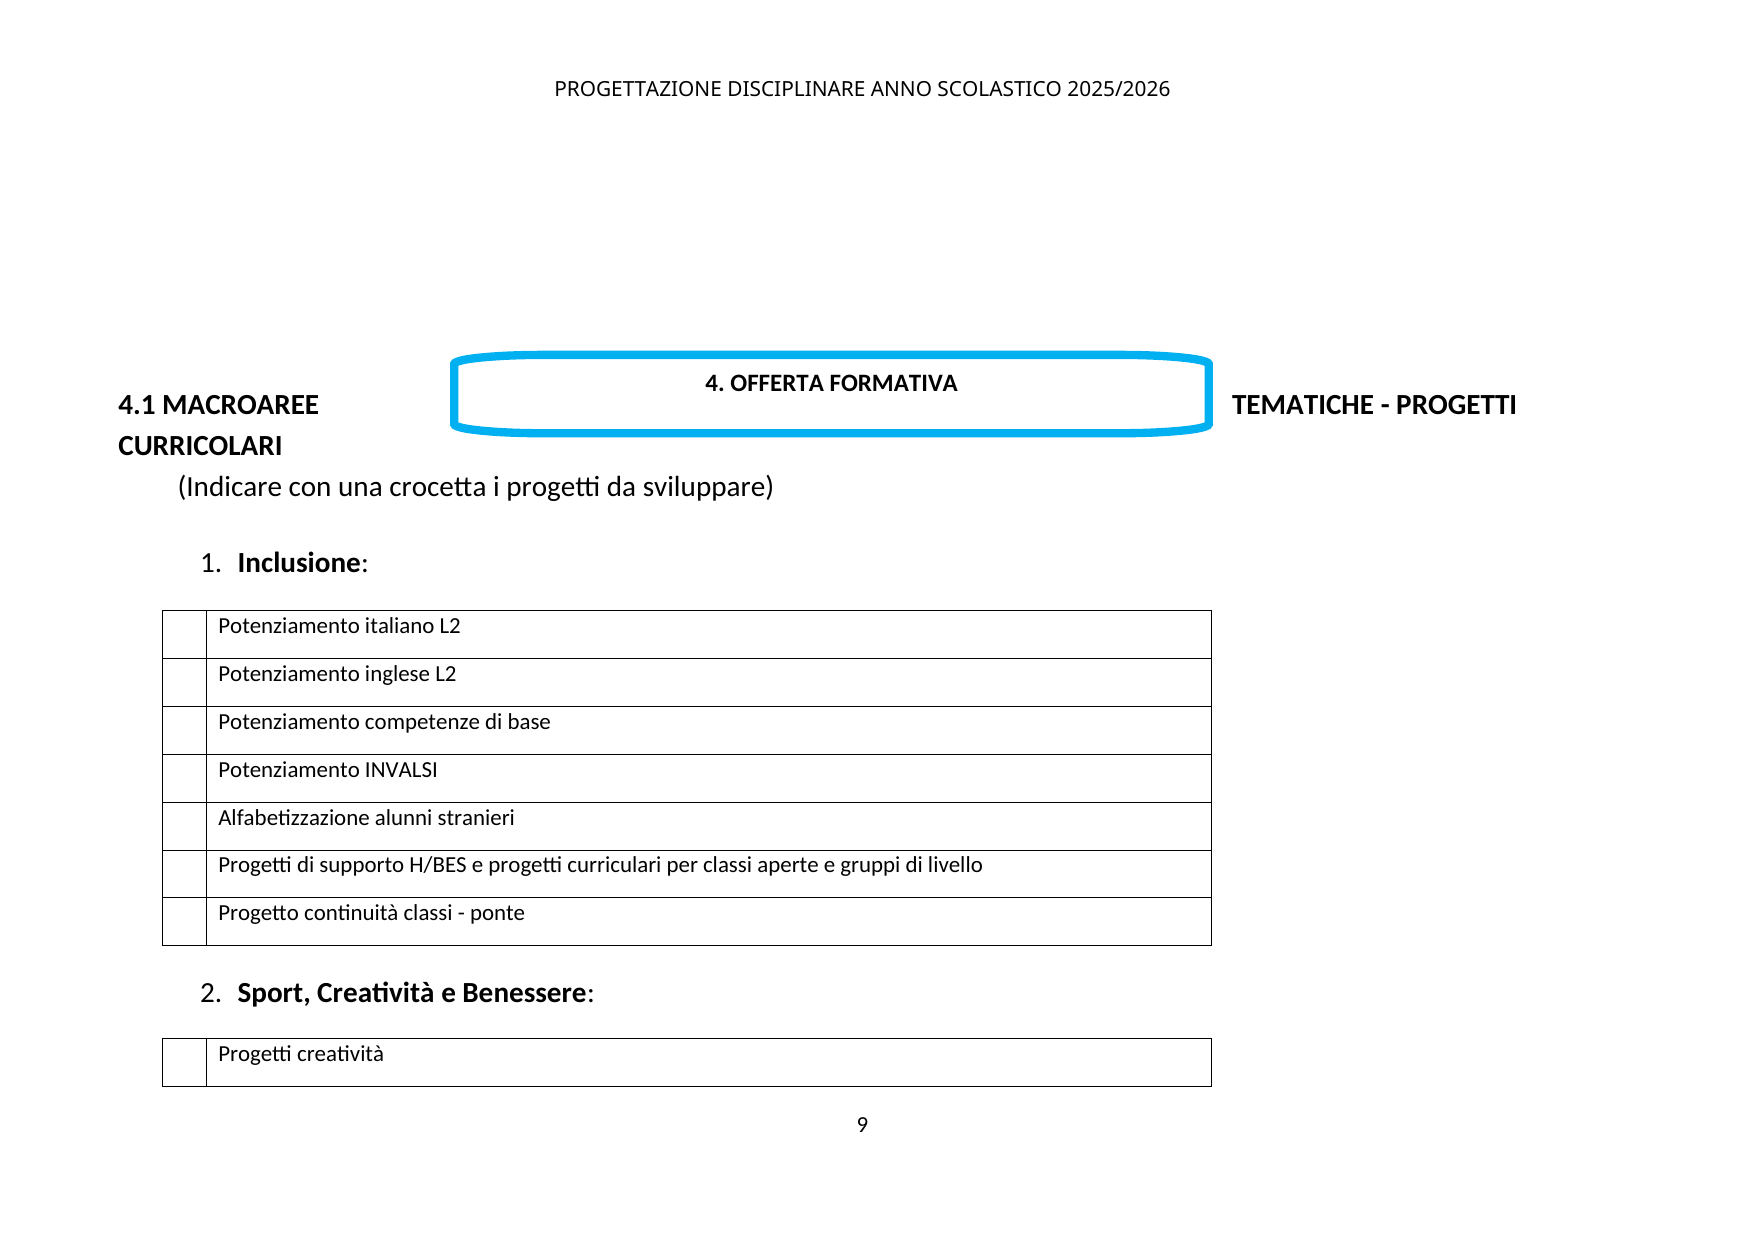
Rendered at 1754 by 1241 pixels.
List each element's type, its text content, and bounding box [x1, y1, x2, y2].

table_cell [163, 659, 206, 706]
table_header [163, 611, 206, 658]
table_header [163, 1039, 206, 1086]
text (Indicare con una crocetta i progetti da sviluppare) [118, 468, 1606, 503]
table_cell [163, 898, 206, 945]
table_cell Potenziamento competenze di base [207, 707, 1211, 754]
table_cell [163, 755, 206, 802]
text 4.1 MACROAREE TEMATICHE - PROGETTI CURRICOLARI [118, 386, 1606, 462]
table_cell Potenziamento inglese L2 [207, 659, 1211, 706]
table_cell Progetti di supporto H/BES e progetti curriculari per classi aperte e gruppi di livello [207, 851, 1211, 897]
table_header Progetti creatività [207, 1039, 1211, 1086]
table_cell Potenziamento INVALSI [207, 755, 1211, 802]
table_cell Alfabetizzazione alunni stranieri [207, 803, 1211, 849]
table_cell [163, 707, 206, 754]
table_cell [163, 803, 206, 849]
table_cell [163, 851, 206, 897]
list Inclusione: [200, 544, 1606, 580]
list Sport, Creatività e Benessere: [200, 974, 1606, 1010]
table_cell Progetto continuità classi - ponte [207, 898, 1211, 945]
table_header Potenziamento italiano L2 [207, 611, 1211, 658]
